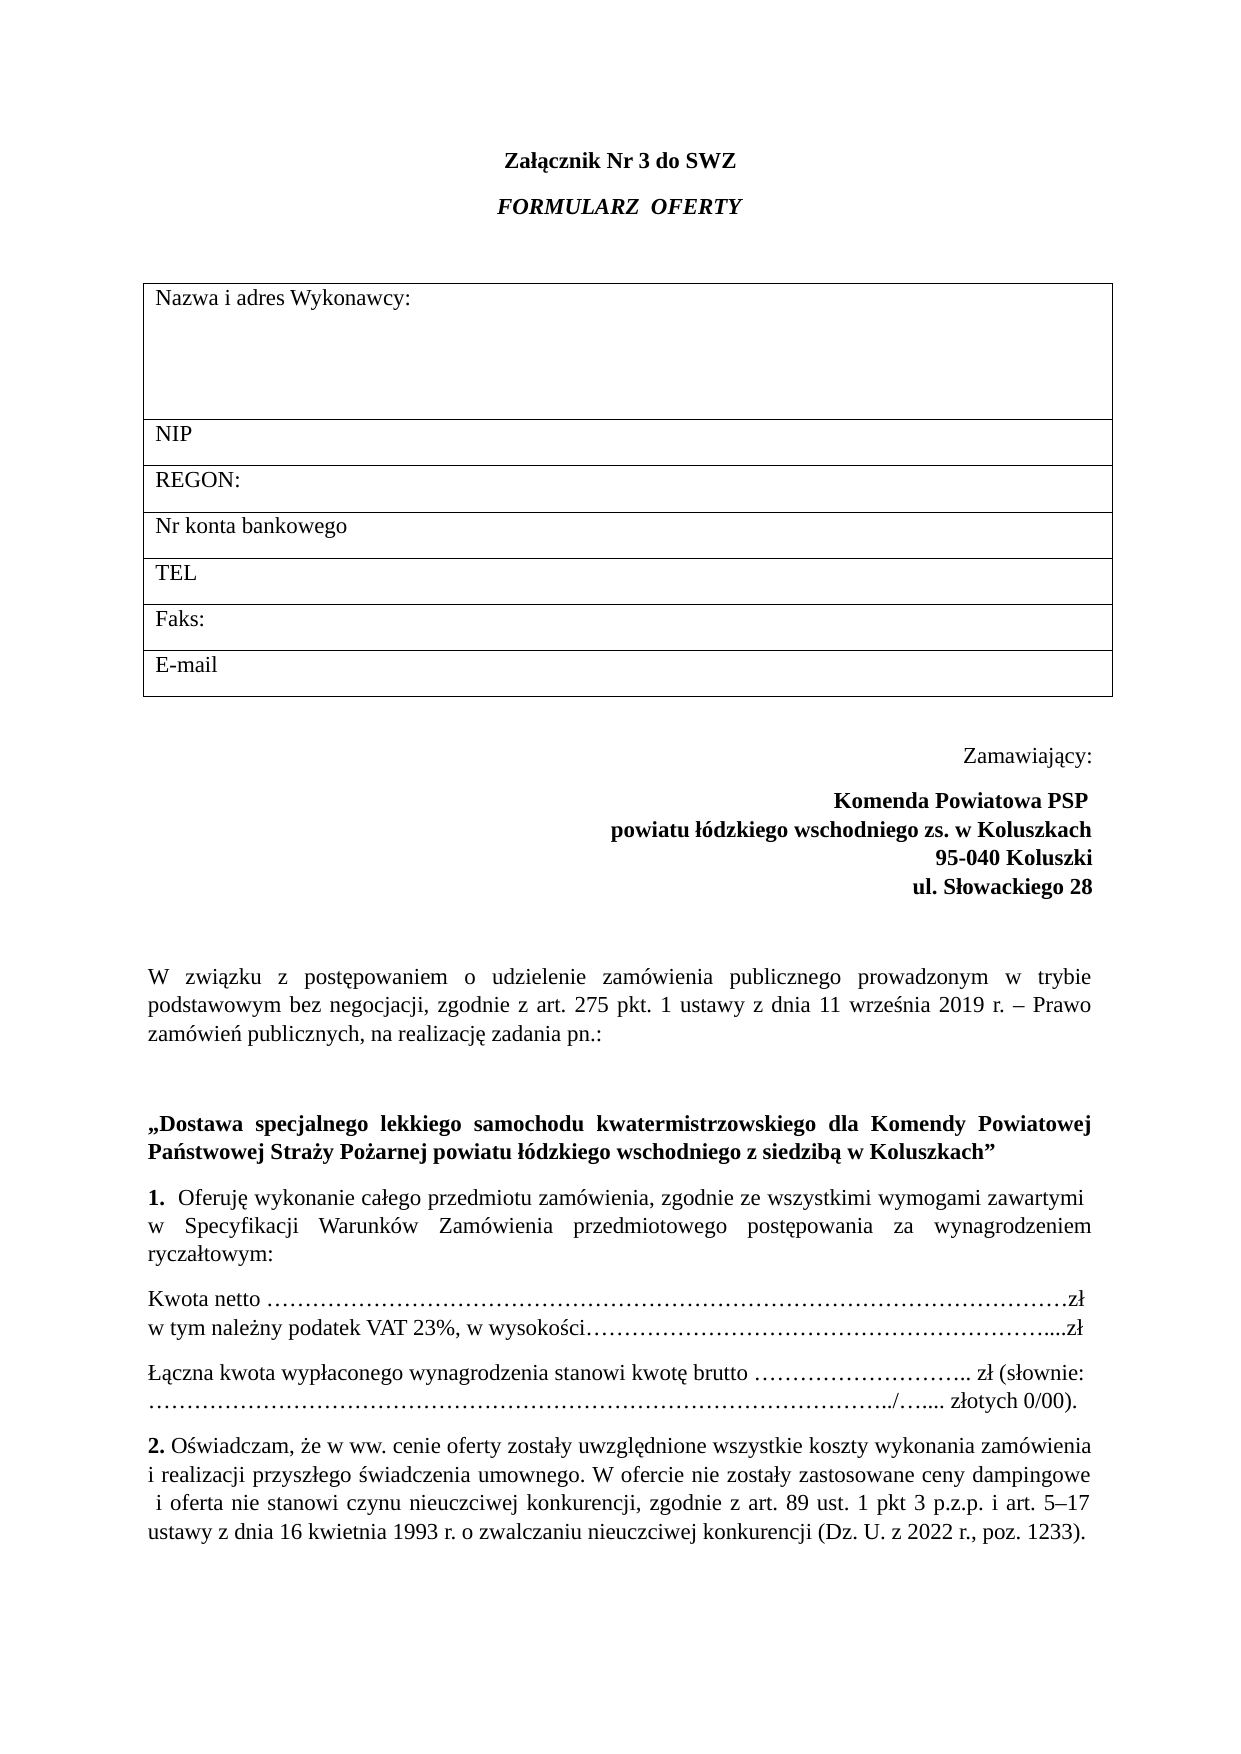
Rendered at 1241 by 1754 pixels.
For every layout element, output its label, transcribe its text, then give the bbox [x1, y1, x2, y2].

table_header Nazwa i adres Wykonawcy: [144, 284, 1112, 419]
table_cell NIP [144, 420, 1112, 465]
table_cell E-mail [144, 651, 1112, 696]
text Załącznik Nr 3 do SWZ [148, 148, 1093, 174]
text „Dostawa specjalnego lekkiego samochodu kwatermistrzowskiego dla Komendy Powiatowej Państwowej Straży Pożarnej powiatu łódzkiego wschodniego z siedzibą w Koluszkach” [148, 1110, 1093, 1165]
text Kwota netto ……………………………………………………………………………………………zł w tym należny podatek VAT 23%, w wysokości……………………………………………………....zł [148, 1286, 1093, 1340]
text 1. Oferuję wykonanie całego przedmiotu zamówienia, zgodnie ze wszystkimi wymogami zawartymi w Specyfikacji Warunków Zamówienia przedmiotowego postępowania za wynagrodzeniem ryczałtowym: [148, 1183, 1093, 1267]
text Zamawiający: [148, 742, 1093, 769]
table_cell Faks: [144, 605, 1112, 650]
table_cell REGON: [144, 466, 1112, 512]
table_cell TEL [144, 559, 1112, 604]
table_cell Nr konta bankowego [144, 513, 1112, 558]
text 2. Oświadczam, że w ww. cenie oferty zostały uwzględnione wszystkie koszty wykonania zamówienia i realizacji przyszłego świadczenia umownego. W ofercie nie zostały zastosowane ceny dampingowe i oferta nie stanowi czynu nieuczciwej konkurencji, zgodnie z art. 89 ust. 1 pkt 3 p.z.p. i art. 5–17 ustawy z dnia 16 kwietnia 1993 r. o zwalczaniu nieuczciwej konkurencji (Dz. U. z 2022 r., poz. 1233). [148, 1433, 1093, 1544]
text Komenda Powiatowa PSP powiatu łódzkiego wschodniego zs. w Koluszkach 95-040 Koluszki ul. Słowackiego 28 [148, 787, 1093, 899]
text FORMULARZ OFERTY [148, 193, 1093, 219]
text Łączna kwota wypłaconego wynagrodzenia stanowi kwotę brutto ……………………….. zł (słownie: ……………………………………………………………………………………../….... złotych 0/00). [148, 1359, 1093, 1414]
text W związku z postępowaniem o udzielenie zamówienia publicznego prowadzonym w trybie podstawowym bez negocjacji, zgodnie z art. 275 pkt. 1 ustawy z dnia 11 września 2019 r. – Prawo zamówień publicznych, na realizację zadania pn.: [148, 963, 1093, 1046]
